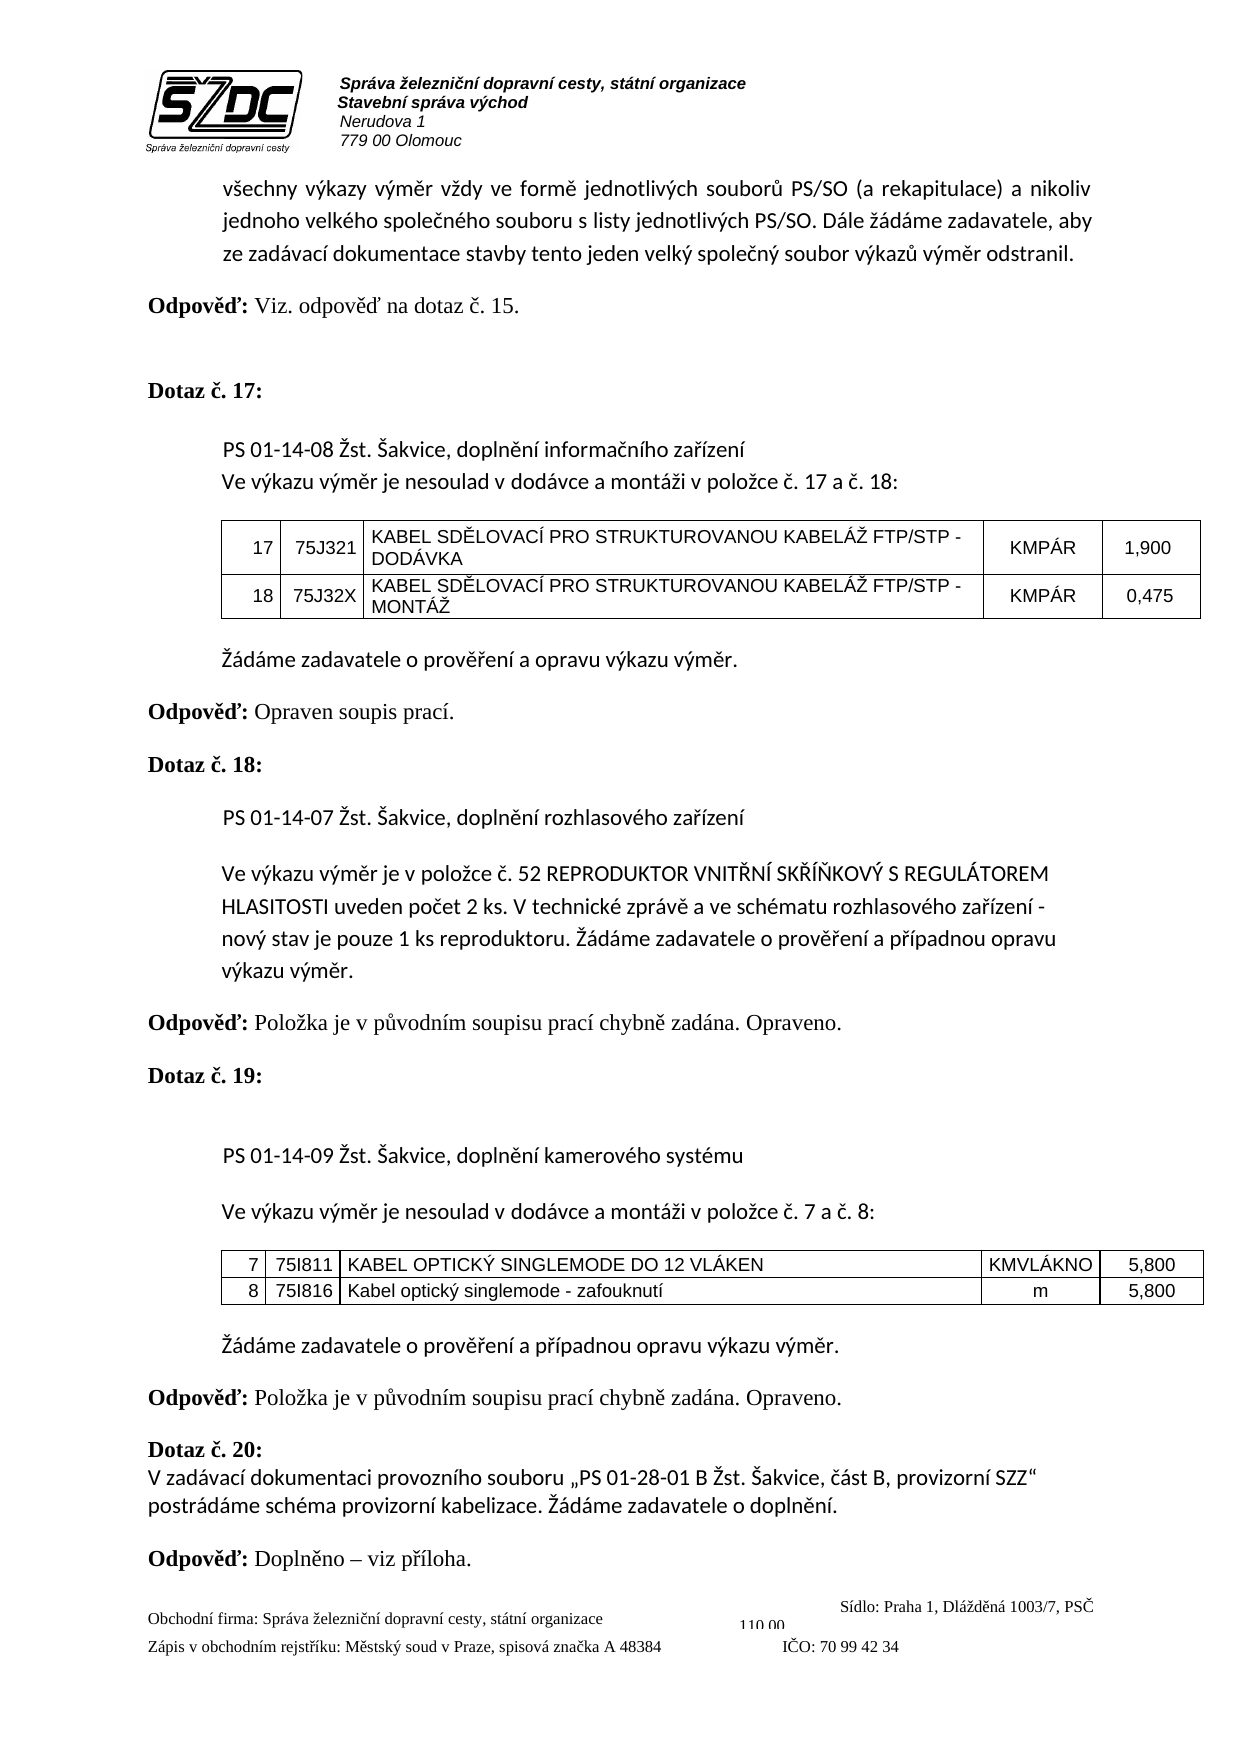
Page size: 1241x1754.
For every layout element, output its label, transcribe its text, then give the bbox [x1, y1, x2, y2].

text Dotaz č. 18: [148, 751, 1093, 777]
text Odpověď: Položka je v původním soupisu prací chybně zadána. Opraveno. [148, 1009, 1093, 1036]
table_header KABEL SDĚLOVACÍ PRO STRUKTUROVANOU KABELÁŽ FTP/STP - DODÁVKA [364, 521, 983, 573]
text Žádáme zadavatele o prověření a případnou opravu výkazu výměr. [221, 1331, 1093, 1359]
table_cell 5,800 [1101, 1278, 1203, 1303]
table_cell 18 [222, 575, 280, 618]
table_header KMVLÁKNO [982, 1251, 1099, 1277]
table_header 5,800 [1101, 1251, 1203, 1277]
text Odpověď: Položka je v původním soupisu prací chybně zadána. Opraveno. [148, 1384, 1093, 1410]
text Dotaz č. 20: [148, 1437, 1093, 1463]
text PS 01-14-08 Žst. Šakvice, doplnění informačního zařízení [223, 435, 1093, 463]
table_cell 8 [222, 1278, 265, 1303]
text Odpověď: Opraven soupis prací. [148, 698, 1093, 724]
table_cell 75I816 [266, 1278, 339, 1303]
text Dotaz č. 17: [148, 377, 1093, 403]
text V zadávací dokumentaci provozního souboru „PS 01-28-01 B Žst. Šakvice, část B, provizorní SZZ“ postrádáme schéma provizorní kabelizace. Žádáme zadavatele o doplnění. [148, 1463, 1093, 1519]
table_cell KMPÁR [984, 575, 1102, 618]
table_header KABEL OPTICKÝ SINGLEMODE DO 12 VLÁKEN [341, 1251, 981, 1277]
table_header 7 [222, 1251, 265, 1277]
table_header KMPÁR [984, 521, 1102, 573]
text Dotaz č. 19: [148, 1062, 1093, 1088]
table_cell Kabel optický singlemode - zafouknutí [341, 1278, 981, 1303]
text PS 01-14-09 Žst. Šakvice, doplnění kamerového systému [223, 1141, 1093, 1169]
text Odpověď: Doplněno – viz příloha. [148, 1545, 1093, 1572]
text Odpověď: Viz. odpověď na dotaz č. 15. [148, 292, 1093, 318]
text Ve výkazu výměr je nesoulad v dodávce a montáži v položce č. 7 a č. 8: [148, 1197, 1093, 1225]
table_header 75I811 [266, 1251, 339, 1277]
table_cell KABEL SDĚLOVACÍ PRO STRUKTUROVANOU KABELÁŽ FTP/STP - MONTÁŽ [364, 575, 983, 618]
picture [145, 69, 303, 153]
text Ve výkazu výměr je v položce č. 52 REPRODUKTOR VNITŘNÍ SKŘÍŇKOVÝ S REGULÁTOREM HLASITOSTI uveden počet 2 ks. V technické zprávě a ve schématu rozhlasového zařízení - nový stav je pouze 1 ks reproduktoru. Žádáme zadavatele o prověření a případnou opravu výkazu výměr. [221, 859, 1093, 984]
table_header 17 [222, 521, 280, 573]
text Ve výkazu výměr je nesoulad v dodávce a montáži v položce č. 17 a č. 18: [148, 467, 1093, 495]
text Žádáme zadavatele o prověření a opravu výkazu výměr. [185, 645, 1093, 673]
table_cell 0,475 [1103, 575, 1200, 618]
text PS 01-14-07 Žst. Šakvice, doplnění rozhlasového zařízení [223, 803, 1093, 832]
table_header 75J321 [281, 521, 363, 573]
table_cell 75J32X [281, 575, 363, 618]
table_cell m [982, 1278, 1099, 1303]
table_header 1,900 [1103, 521, 1200, 573]
